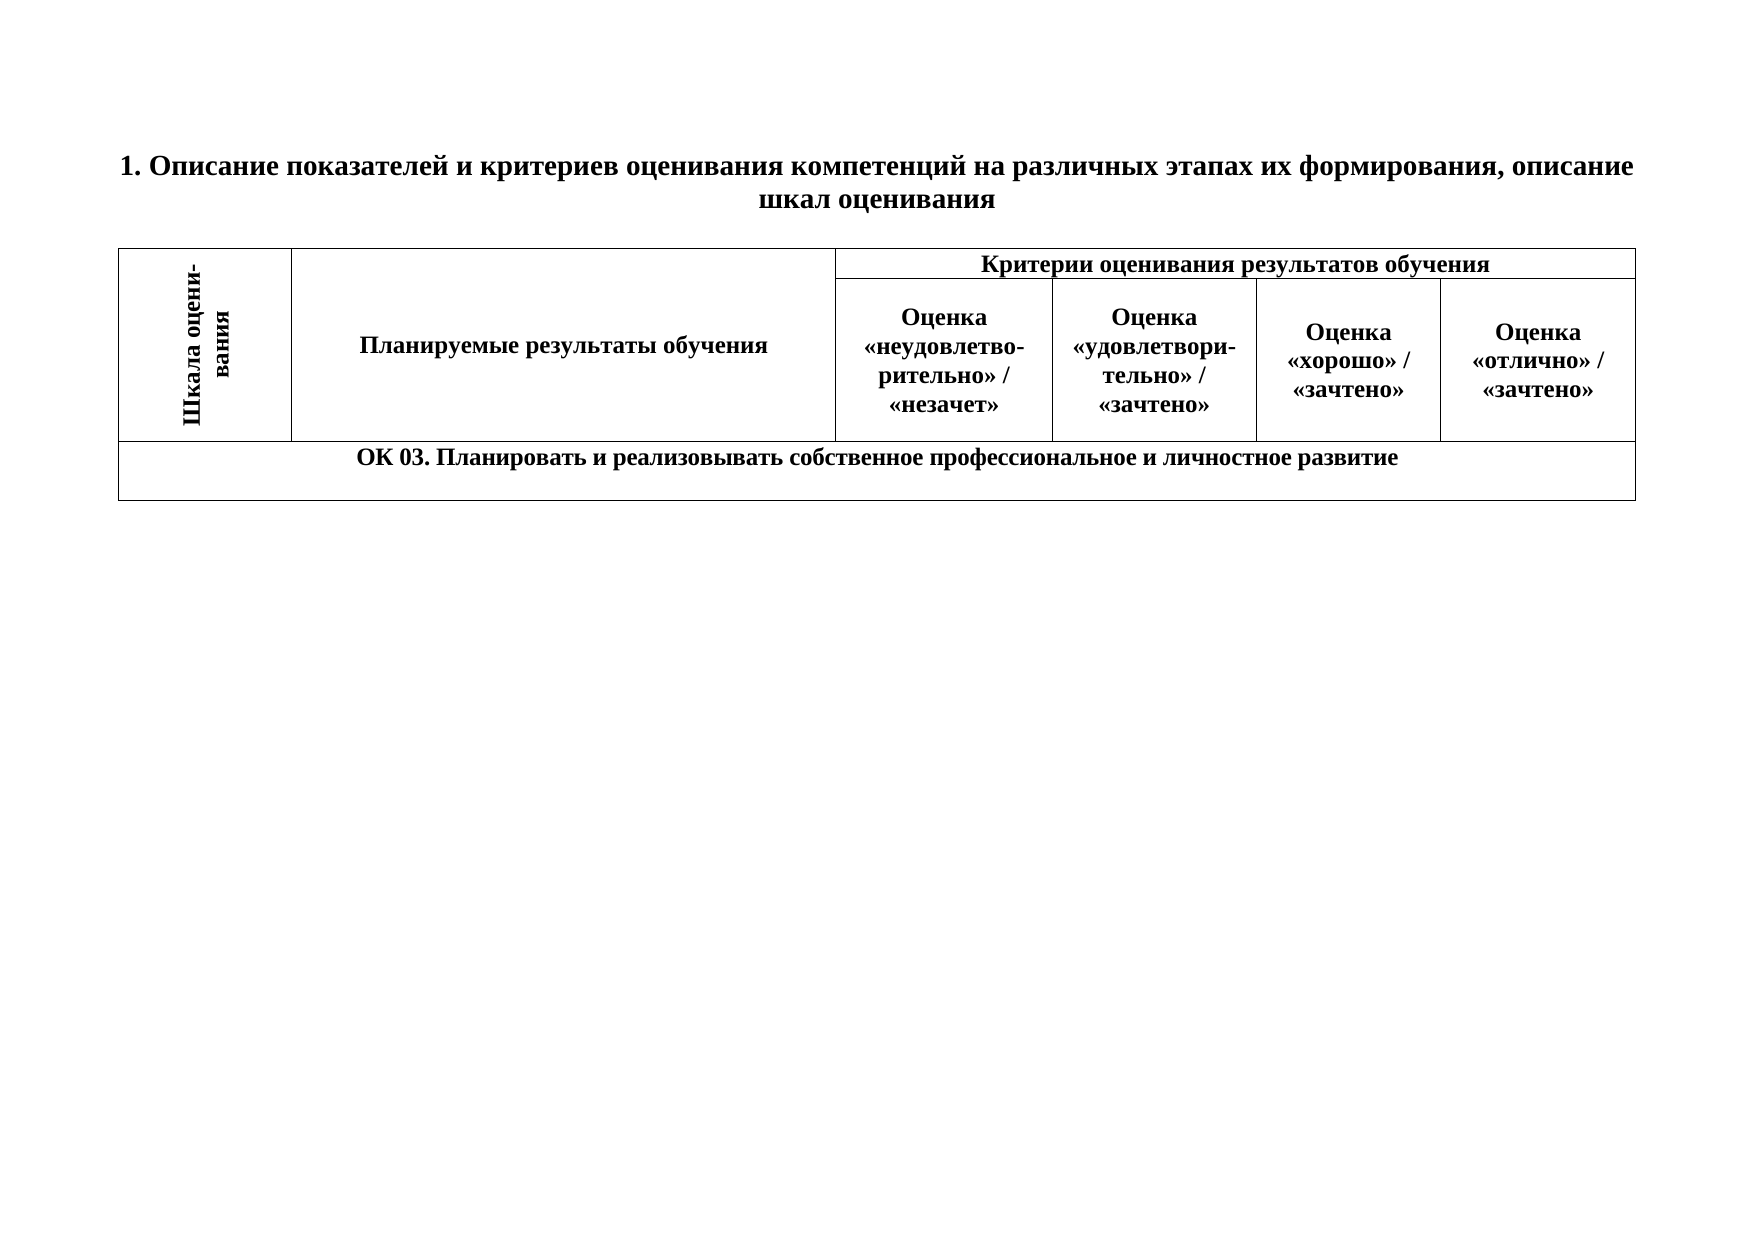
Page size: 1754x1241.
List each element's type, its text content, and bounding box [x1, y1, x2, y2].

table_header Критерии оценивания результатов обучения [836, 249, 1635, 278]
table_header Шкала оценивания [119, 249, 291, 441]
table_cell ОК 03. Планировать и реализовывать собственное профессиональное и личностное развитие [119, 442, 1635, 500]
table_cell Оценка «неудовлетворительно» / «незачет» [836, 279, 1052, 441]
text 1. Описание показателей и критериев оценивания компетенций на различных этапах их формирования, описание шкал оценивания [118, 148, 1636, 215]
table_cell Оценка «отлично» / «зачтено» [1441, 279, 1635, 441]
table_header Планируемые результаты обучения [292, 249, 835, 441]
table_cell Оценка «хорошо» / «зачтено» [1257, 279, 1440, 441]
table_cell Оценка «удовлетворительно» / «зачтено» [1053, 279, 1256, 441]
